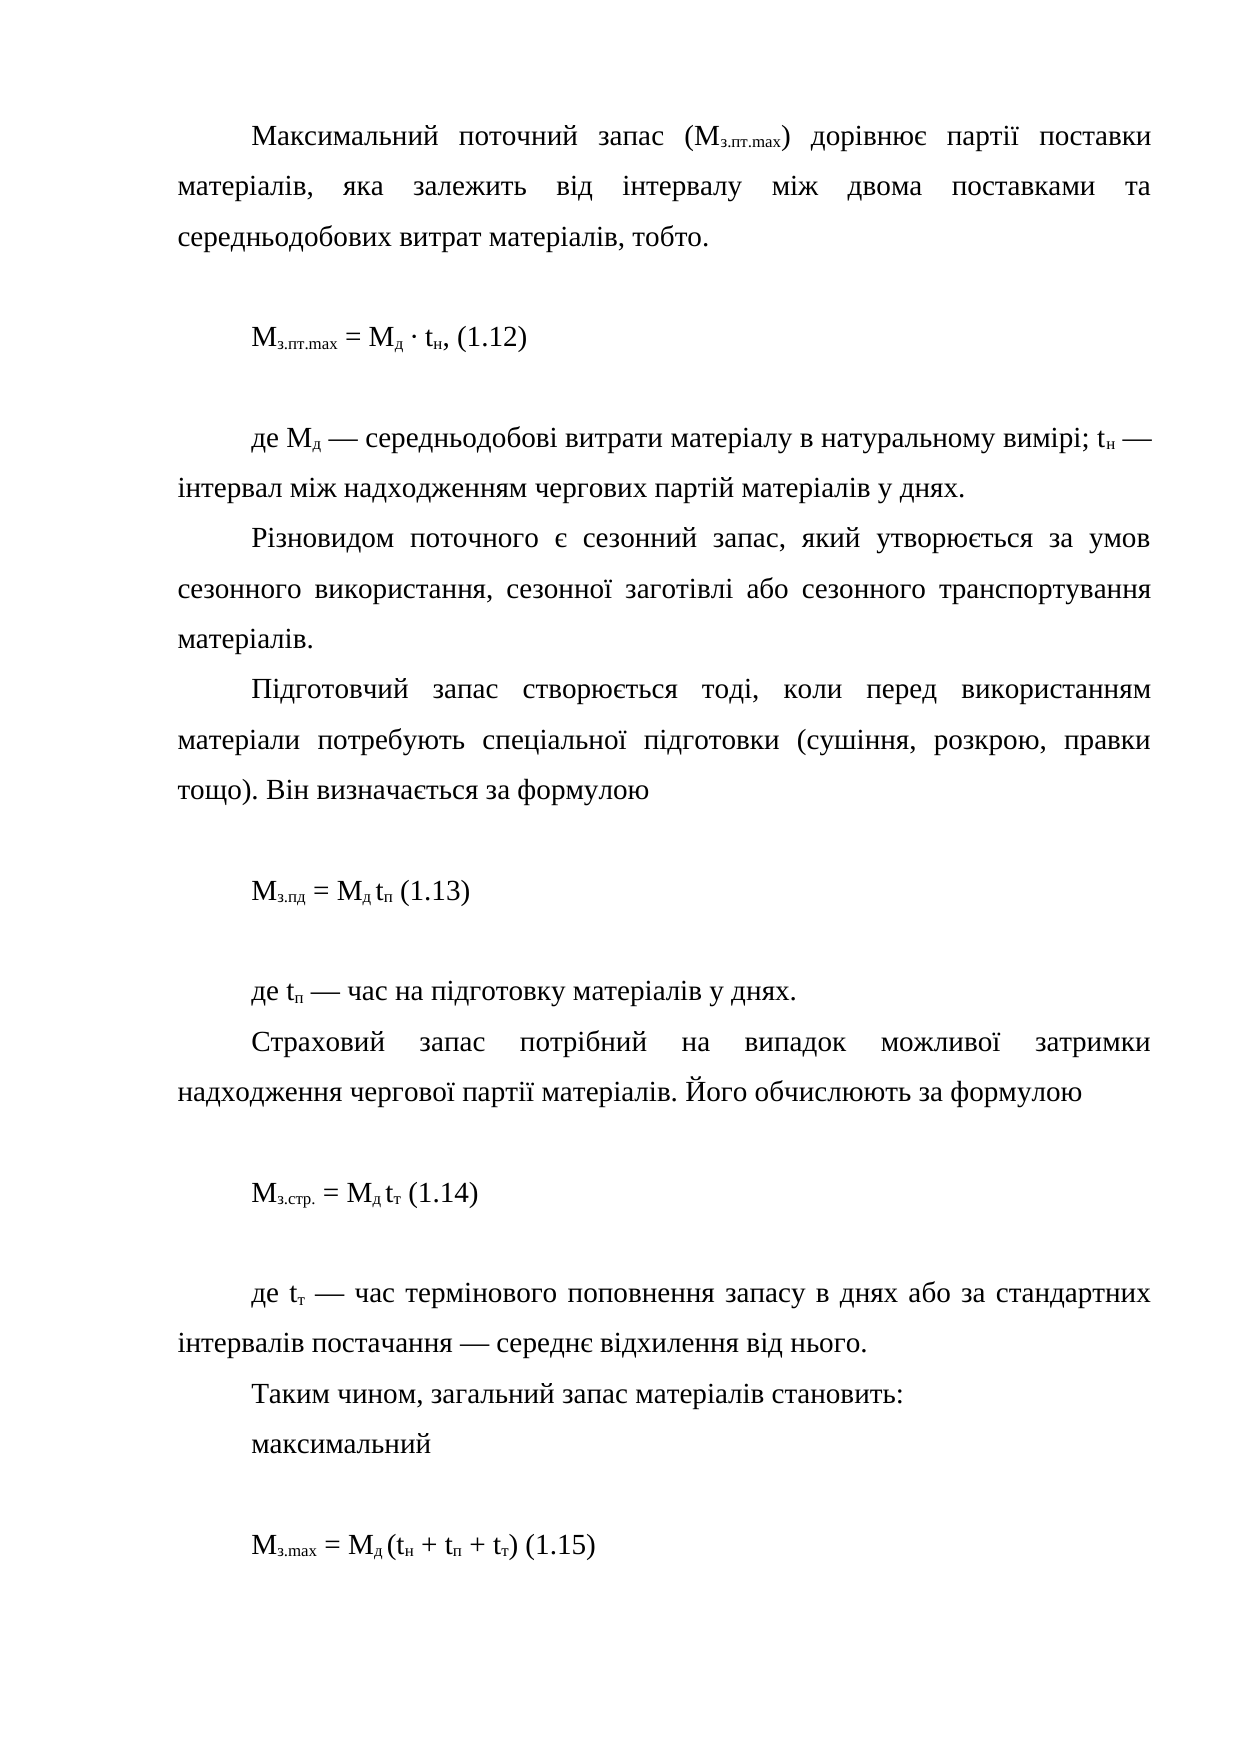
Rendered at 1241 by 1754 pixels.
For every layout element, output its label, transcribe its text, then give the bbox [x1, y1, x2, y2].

text Різновидом поточного є сезонний запас, який утворюється за умов сезонного використання, сезонної заготівлі або сезонного транспортування матеріалів. [177, 521, 1152, 655]
text Підготовчий запас створюється тоді, коли перед використанням матеріали потребують спеціальної підготовки (сушіння, розкрою, правки тощо). Він визначається за формулою [177, 672, 1152, 806]
text Страховий запас потрібний на випадок можливої затримки надходження чергової партії матеріалів. Його обчислюють за формулою [177, 1024, 1152, 1108]
text де tт — час термінового поповнення запасу в днях або за стандартних інтервалів постачання — середнє відхилення від нього. [177, 1275, 1152, 1359]
text де Мд — середньодобові витрати матеріалу в натуральному вимірі; tн — інтервал між надходженням чергових партій матеріалів у днях. [177, 420, 1152, 504]
text Таким чином, загальний запас матеріалів становить: [177, 1376, 1152, 1409]
text Мз.пт.max = Мд ∙ tн, (1.12) [177, 319, 1152, 353]
text Мз.пд = Мд tп (1.13) [177, 873, 1152, 906]
text Мз.max = Мд (tн + tп + tт) (1.15) [177, 1527, 1152, 1560]
text Максимальний поточний запас (Мз.пт.max) дорівнює партії поставки матеріалів, яка залежить від інтервалу між двома поставками та середньодобових витрат матеріалів, тобто. [177, 118, 1152, 252]
text максимальний [177, 1426, 1152, 1460]
text Мз.стр. = Мд tт (1.14) [177, 1175, 1152, 1208]
text де tп — час на підготовку матеріалів у днях. [177, 973, 1152, 1007]
